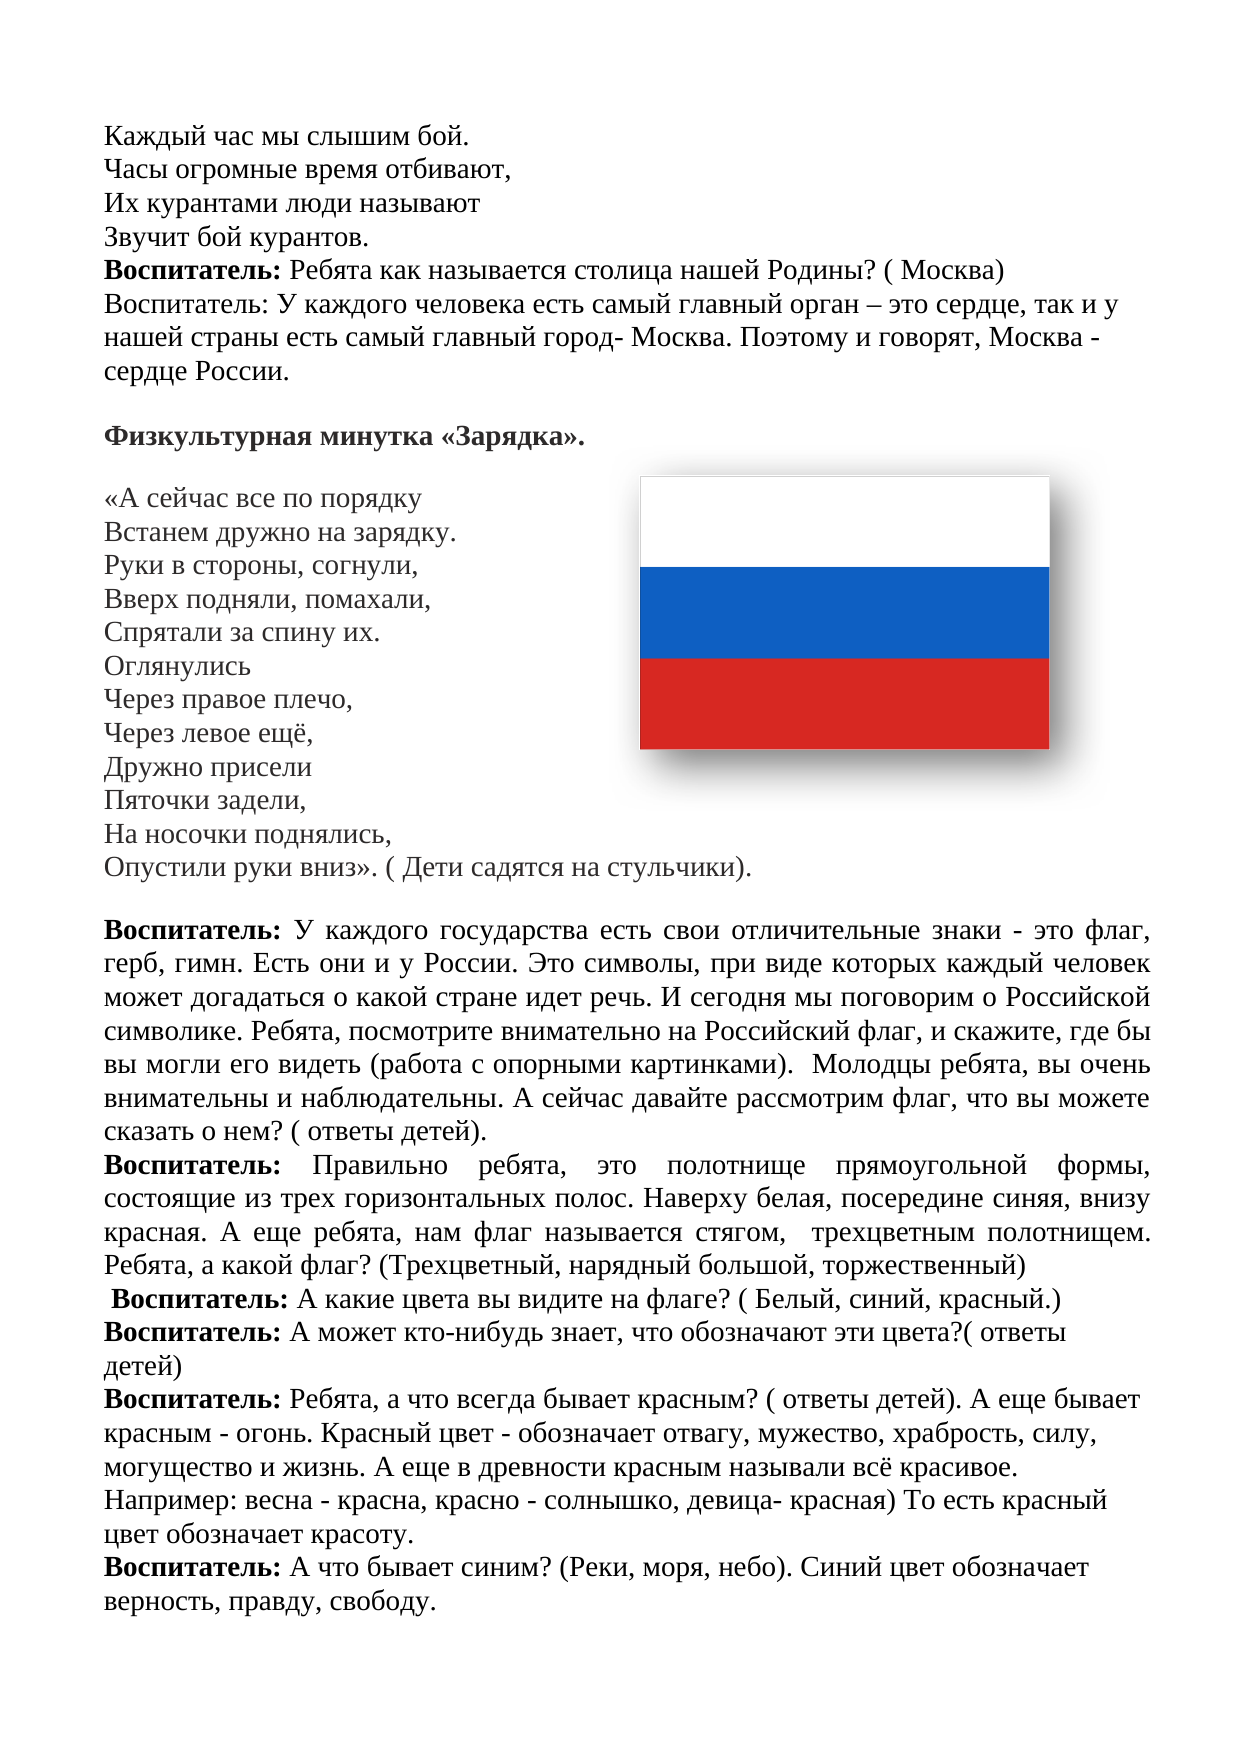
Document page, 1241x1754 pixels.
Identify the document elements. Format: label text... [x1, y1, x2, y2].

text Воспитатель: Правильно ребята, это полотнище прямоугольной формы, состоящие из трех горизонтальных полос. Наверху белая, посередине синяя, внизу красная. А еще ребята, нам флаг называется стягом, трехцветным полотнищем. Ребята, а какой флаг? (Трехцветный, нарядный большой, торжественный) [103, 1147, 1152, 1281]
text Их курантами люди называют [103, 185, 1152, 219]
text Воспитатель: А может кто-нибудь знает, что обозначают эти цвета?( ответы детей) [103, 1314, 1152, 1382]
text Воспитатель: А что бывает синим? (Реки, моря, небо). Синий цвет обозначает верность, правду, свободу. [103, 1549, 1152, 1616]
text Физкультурная минутка «Зарядка». [103, 418, 1152, 451]
text Воспитатель: А какие цвета вы видите на флаге? ( Белый, синий, красный.) [103, 1281, 1152, 1314]
text Воспитатель: Ребята, а что всегда бывает красным? ( ответы детей). А еще бывает красным - огонь. Красный цвет - обозначает отвагу, мужество, храбрость, силу, могущество и жизнь. А еще в древности красным называли всё красивое. Например: весна - красна, красно - солнышко, девица- красная) То есть красный цвет обозначает красоту. [103, 1382, 1152, 1549]
picture [639, 475, 1050, 750]
text Воспитатель: У каждого человека есть самый главный орган – это сердце, так и у нашей страны есть самый главный город- Москва. Поэтому и говорят, Москва - сердце России. [103, 286, 1152, 386]
text Часы огромные время отбивают, [103, 152, 1152, 185]
text Воспитатель: Ребята как называется столица нашей Родины? ( Москва) [103, 252, 1152, 286]
text Воспитатель: У каждого государства есть свои отличительные знаки - это флаг, герб, гимн. Есть они и у России. Это символы, при виде которых каждый человек может догадаться о какой стране идет речь. И сегодня мы поговорим о Российской символике. Ребята, посмотрите внимательно на Российский флаг, и скажите, где бы вы могли его видеть (работа с опорными картинками). Молодцы ребята, вы очень внимательны и наблюдательны. А сейчас давайте рассмотрим флаг, что вы можете сказать о нем? ( ответы детей). [103, 912, 1152, 1147]
text Каждый час мы слышим бой. [103, 118, 1152, 152]
text Звучит бой курантов. [103, 219, 1152, 252]
